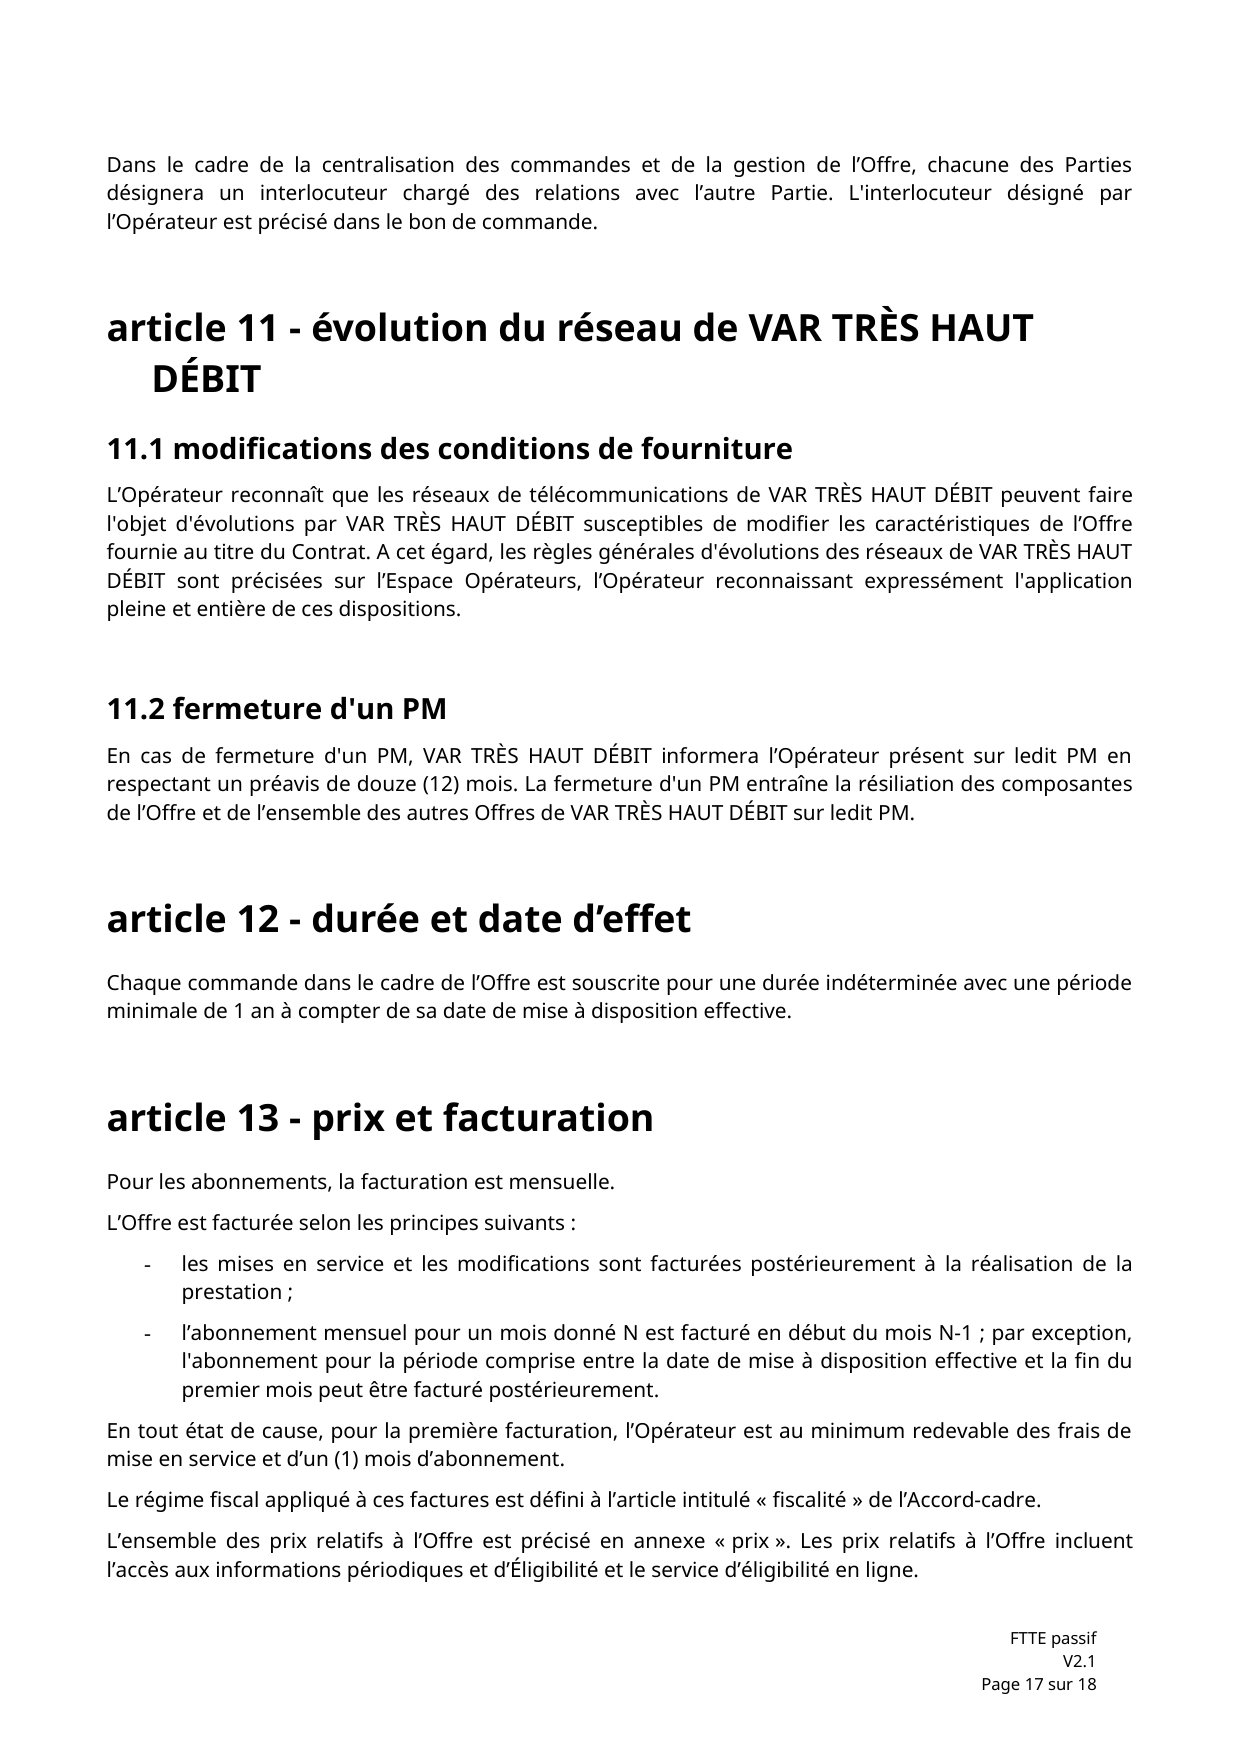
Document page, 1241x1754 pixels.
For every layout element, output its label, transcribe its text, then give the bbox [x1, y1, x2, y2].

text L’Offre est facturée selon les principes suivants : [106, 1208, 1134, 1236]
text Chaque commande dans le cadre de l’Offre est souscrite pour une durée indéterminée avec une période minimale de 1 an à compter de sa date de mise à disposition effective. [106, 968, 1134, 1025]
subtitle modifications des conditions de fourniture [106, 428, 1134, 468]
list les mises en service et les modifications sont facturées postérieurement à la réalisation de la prestation ; [144, 1249, 1134, 1306]
text En cas de fermeture d'un PM, VAR TRÈS HAUT DÉBIT informera l’Opérateur présent sur ledit PM en respectant un préavis de douze (12) mois. La fermeture d'un PM entraîne la résiliation des composantes de l’Offre et de l’ensemble des autres Offres de VAR TRÈS HAUT DÉBIT sur ledit PM. [106, 741, 1134, 826]
text L’Opérateur reconnaît que les réseaux de télécommunications de VAR TRÈS HAUT DÉBIT peuvent faire l'objet d'évolutions par VAR TRÈS HAUT DÉBIT susceptibles de modifier les caractéristiques de l’Offre fournie au titre du Contrat. A cet égard, les règles générales d'évolutions des réseaux de VAR TRÈS HAUT DÉBIT sont précisées sur l’Espace Opérateurs, l’Opérateur reconnaissant expressément l'application pleine et entière de ces dispositions. [106, 481, 1134, 623]
subtitle évolution du réseau de VAR TRÈS HAUT DÉBIT [106, 301, 1134, 403]
text Pour les abonnements, la facturation est mensuelle. [106, 1167, 1134, 1195]
text L’ensemble des prix relatifs à l’Offre est précisé en annexe « prix ». Les prix relatifs à l’Offre incluent l’accès aux informations périodiques et d’Éligibilité et le service d’éligibilité en ligne. [106, 1526, 1134, 1583]
text En tout état de cause, pour la première facturation, l’Opérateur est au minimum redevable des frais de mise en service et d’un (1) mois d’abonnement. [106, 1416, 1134, 1473]
list l’abonnement mensuel pour un mois donné N est facturé en début du mois N-1 ; par exception, l'abonnement pour la période comprise entre la date de mise à disposition effective et la fin du premier mois peut être facturé postérieurement. [144, 1318, 1134, 1403]
subtitle fermeture d'un PM [106, 689, 1134, 728]
subtitle prix et facturation [106, 1091, 1134, 1142]
subtitle durée et date d’effet [106, 892, 1134, 943]
text Le régime fiscal appliqué à ces factures est défini à l’article intitulé « fiscalité » de l’Accord-cadre. [106, 1485, 1134, 1514]
text Dans le cadre de la centralisation des commandes et de la gestion de l’Offre, chacune des Parties désignera un interlocuteur chargé des relations avec l’autre Partie. L'interlocuteur désigné par l’Opérateur est précisé dans le bon de commande. [106, 150, 1134, 235]
